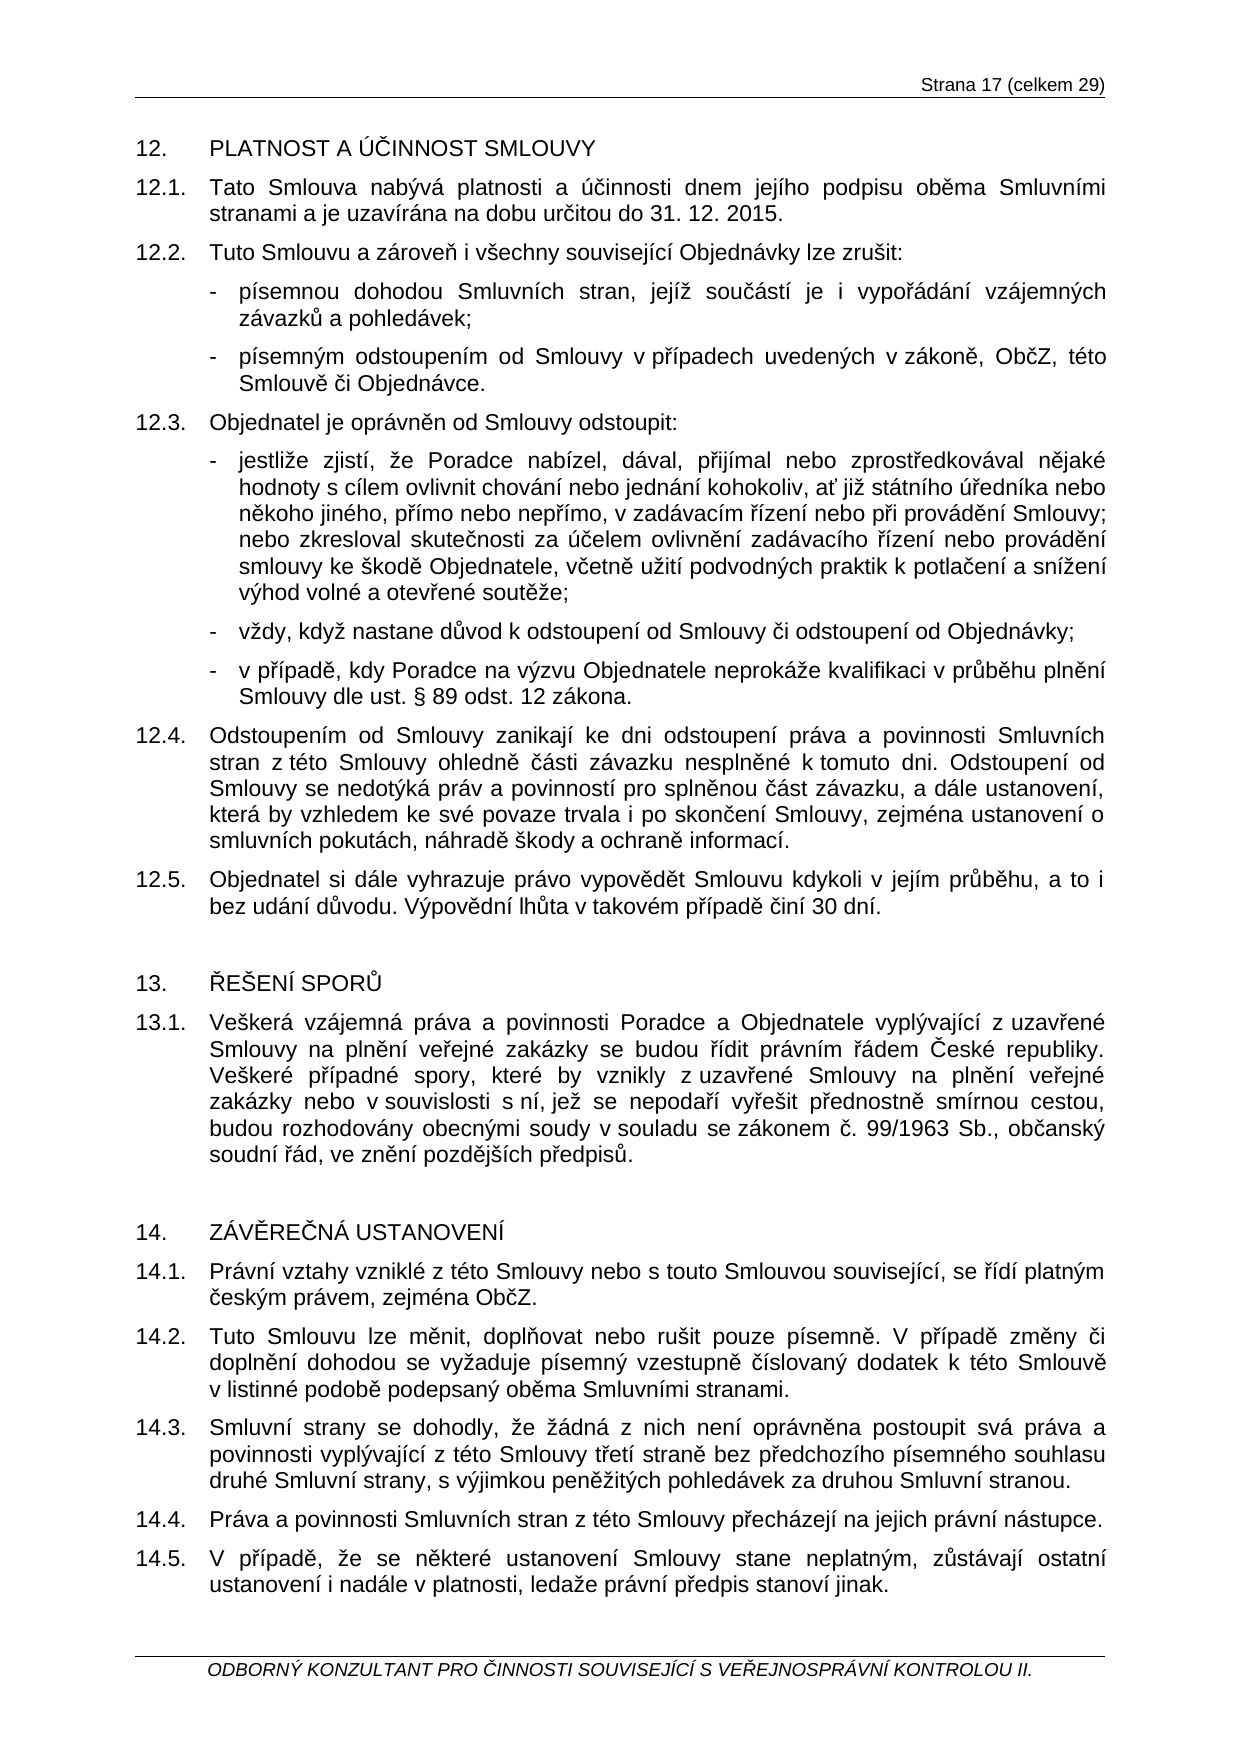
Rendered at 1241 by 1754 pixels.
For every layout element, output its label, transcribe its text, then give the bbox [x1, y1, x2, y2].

subtitle 14.4. Práva a povinnosti Smluvních stran z této Smlouvy přecházejí na jejich právní nástupce. [135, 1506, 1105, 1532]
subtitle 14.3. Smluvní strany se dohodly, že žádná z nich není oprávněna postoupit svá práva a povinnosti vyplývající z této Smlouvy třetí straně bez předchozího písemného souhlasu druhé Smluvní strany, s výjimkou peněžitých pohledávek za druhou Smluvní stranou. [135, 1414, 1107, 1493]
subtitle 12.2. Tuto Smlouvu a zároveň i všechny související Objednávky lze zrušit: [135, 239, 1107, 266]
subtitle 14.5. V případě, že se některé ustanovení Smlouvy stane neplatným, zůstávají ostatní ustanovení i nadále v platnosti, ledaže právní předpis stanoví jinak. [135, 1545, 1107, 1597]
subtitle 12.4. Odstoupením od Smlouvy zanikají ke dni odstoupení práva a povinnosti Smluvních stran z této Smlouvy ohledně části závazku nesplněné k tomuto dni. Odstoupení od Smlouvy se nedotýká práv a povinností pro splněnou část závazku, a dále ustanovení, která by vzhledem ke své povaze trvala i po skončení Smlouvy, zejména ustanovení o smluvních pokutách, náhradě škody a ochraně informací. [135, 722, 1105, 854]
subtitle - vždy, když nastane důvod k odstoupení od Smlouvy či odstoupení od Objednávky; [209, 618, 1107, 644]
subtitle - v případě, kdy Poradce na výzvu Objednatele neprokáže kvalifikaci v průběhu plnění Smlouvy dle ust. § 89 odst. 12 zákona. [209, 657, 1107, 709]
subtitle 12.3. Objednatel je oprávněn od Smlouvy odstoupit: [135, 408, 1105, 435]
subtitle 12.1. Tato Smlouva nabývá platnosti a účinnosti dnem jejího podpisu oběma Smluvními stranami a je uzavírána na dobu určitou do 31. 12. 2015. [135, 174, 1107, 227]
subtitle 14. Závěrečná ustanovení [135, 1219, 1107, 1245]
subtitle 12.5. Objednatel si dále vyhrazuje právo vypovědět Smlouvu kdykoli v jejím průběhu, a to i bez udání důvodu. Výpovědní lhůta v takovém případě činí 30 dní. [135, 866, 1105, 919]
subtitle 13.1. Veškerá vzájemná práva a povinnosti Poradce a Objednatele vyplývající z uzavřené Smlouvy na plnění veřejné zakázky se budou řídit právním řádem České republiky. Veškeré případné spory, které by vznikly z uzavřené Smlouvy na plnění veřejné zakázky nebo v souvislosti s ní, jež se nepodaří vyřešit přednostně smírnou cestou, budou rozhodovány obecnými soudy v souladu se zákonem č. 99/1963 Sb., občanský soudní řád, ve znění pozdějších předpisů. [135, 1009, 1105, 1167]
subtitle 14.1. Právní vztahy vzniklé z této Smlouvy nebo s touto Smlouvou související, se řídí platným českým právem, zejména ObčZ. [135, 1258, 1105, 1310]
subtitle 14.2. Tuto Smlouvu lze měnit, doplňovat nebo rušit pouze písemně. V případě změny či doplnění dohodou se vyžaduje písemný vzestupně číslovaný dodatek k této Smlouvě v listinné podobě podepsaný oběma Smluvními stranami. [135, 1323, 1107, 1402]
subtitle 12. Platnost a účinnost smlouvy [135, 135, 1107, 162]
subtitle - písemnou dohodou Smluvních stran, jejíž součástí je i vypořádání vzájemných závazků a pohledávek; [209, 278, 1107, 331]
subtitle - písemným odstoupením od Smlouvy v případech uvedených v zákoně, ObčZ, této Smlouvě či Objednávce. [209, 343, 1107, 396]
subtitle 13. Řešení sporů [135, 970, 1107, 997]
subtitle - jestliže zjistí, že Poradce nabízel, dával, přijímal nebo zprostředkovával nějaké hodnoty s cílem ovlivnit chování nebo jednání kohokoliv, ať již státního úředníka nebo někoho jiného, přímo nebo nepřímo, v zadávacím řízení nebo při provádění Smlouvy; nebo zkresloval skutečnosti za účelem ovlivnění zadávacího řízení nebo provádění smlouvy ke škodě Objednatele, včetně užití podvodných praktik k potlačení a snížení výhod volné a otevřené soutěže; [209, 447, 1107, 606]
